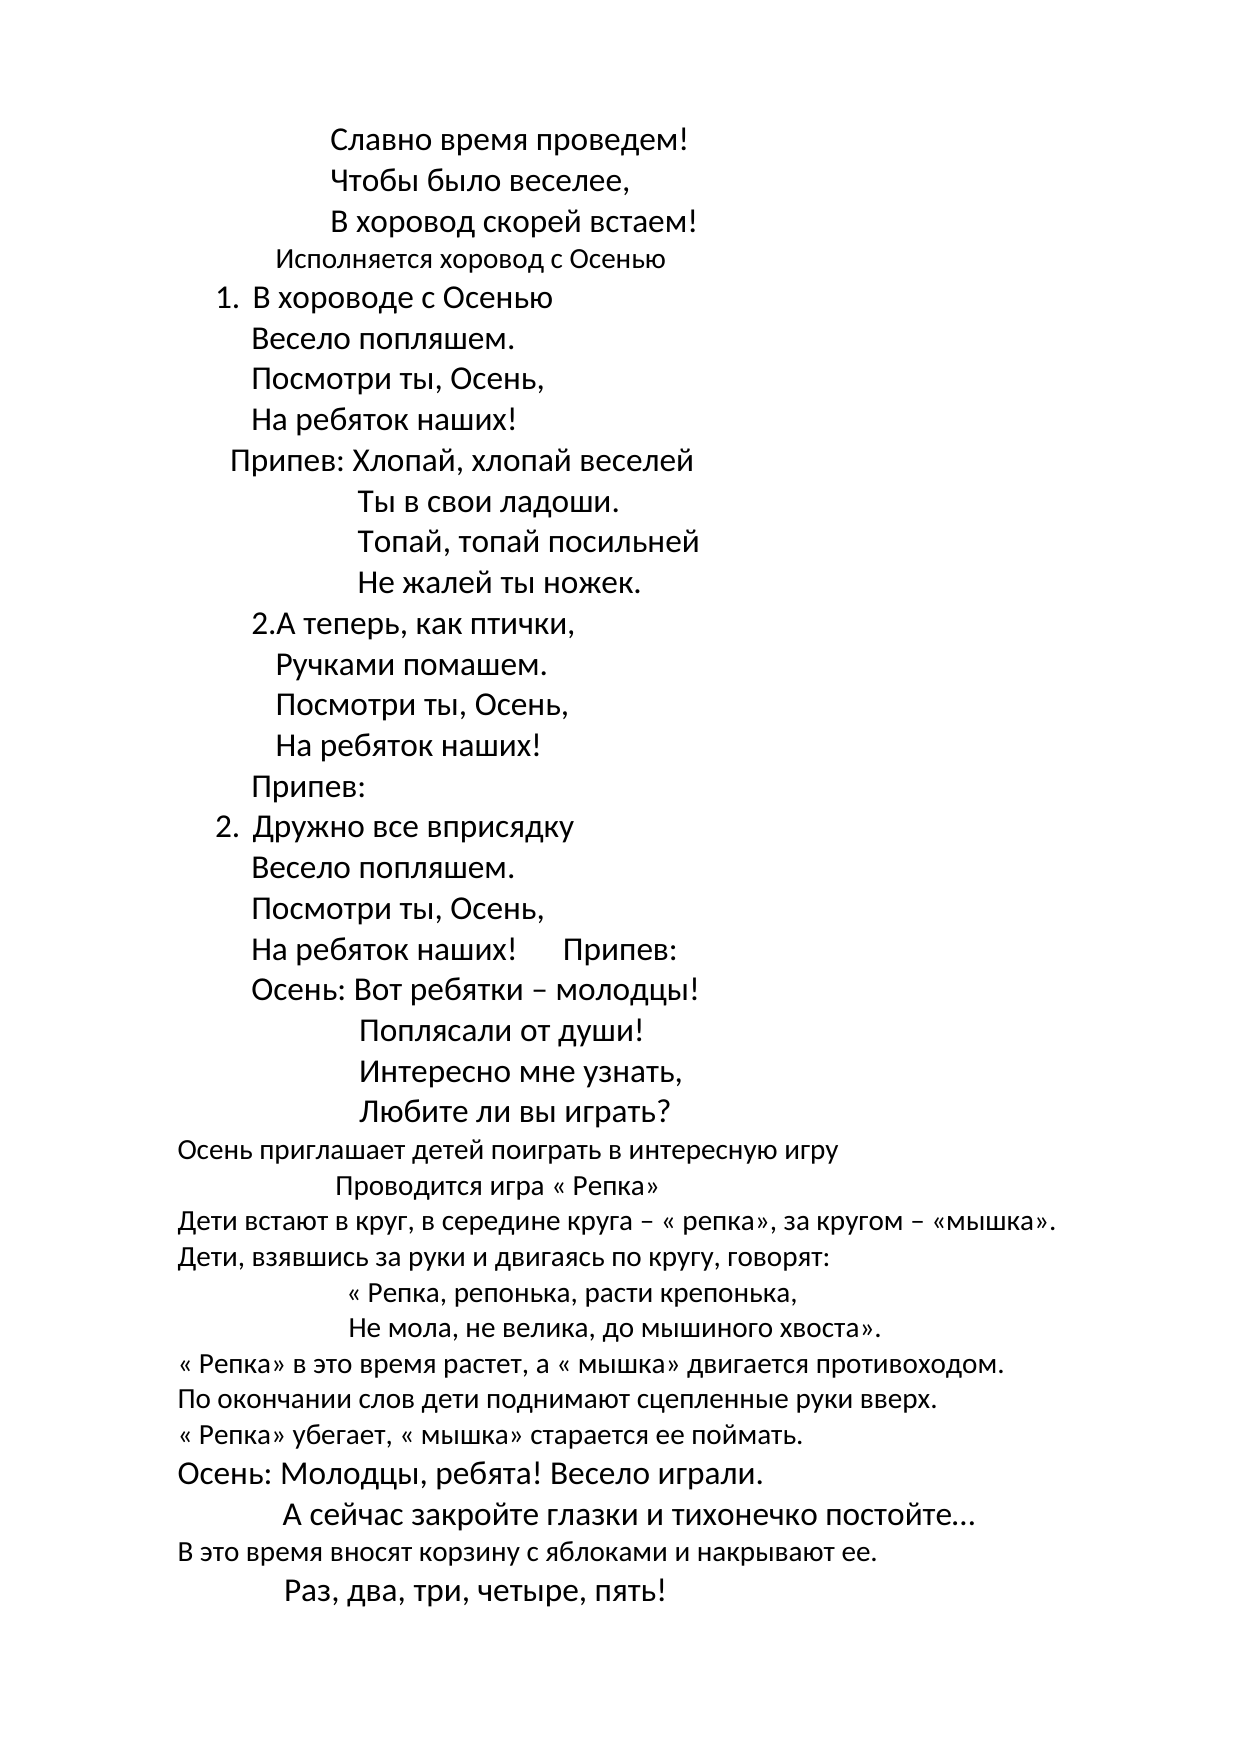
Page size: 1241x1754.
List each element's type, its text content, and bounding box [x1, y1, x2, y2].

text Посмотри ты, Осень, [177, 887, 1152, 928]
text В хоровод скорей встаем! [177, 199, 1152, 240]
text На ребяток наших! [177, 724, 1152, 765]
text Дети встают в круг, в середине круга – « репка», за кругом – «мышка». [177, 1202, 1152, 1238]
text Припев: Хлопай, хлопай веселей [177, 439, 1152, 479]
text Раз, два, три, четыре, пять! [177, 1569, 1152, 1610]
text « Репка» в это время растет, а « мышка» двигается противоходом. [177, 1345, 1152, 1381]
text В это время вносят корзину с яблоками и накрывают ее. [177, 1533, 1152, 1569]
list Дружно все вприсядку [215, 805, 1152, 846]
text На ребяток наших! [177, 398, 1152, 439]
text Не жалей ты ножек. [177, 561, 1152, 602]
text Осень: Молодцы, ребята! Весело играли. [177, 1452, 1152, 1493]
text Осень приглашает детей поиграть в интересную игру [177, 1131, 1152, 1167]
text Не мола, не велика, до мышиного хвоста». [177, 1309, 1152, 1345]
text По окончании слов дети поднимают сцепленные руки вверх. [177, 1381, 1152, 1416]
text Славно время проведем! [177, 118, 1152, 159]
text Припев: [177, 765, 1152, 805]
text Любите ли вы играть? [177, 1091, 1152, 1131]
text Весело попляшем. [177, 846, 1152, 887]
text Осень: Вот ребятки – молодцы! [177, 968, 1152, 1009]
text Проводится игра « Репка» [177, 1167, 1152, 1202]
text « Репка» убегает, « мышка» старается ее поймать. [177, 1416, 1152, 1452]
text Посмотри ты, Осень, [177, 683, 1152, 724]
text « Репка, репонька, расти крепонька, [177, 1274, 1152, 1309]
text Чтобы было веселее, [177, 159, 1152, 199]
text Исполняется хоровод с Осенью [177, 240, 1152, 276]
list В хороводе с Осенью [215, 276, 1152, 317]
text Посмотри ты, Осень, [177, 357, 1152, 398]
text Поплясали от души! [177, 1009, 1152, 1050]
text 2.А теперь, как птички, [177, 602, 1152, 642]
text Ручками помашем. [177, 642, 1152, 683]
text Ты в свои ладоши. [177, 479, 1152, 520]
text Дети, взявшись за руки и двигаясь по кругу, говорят: [177, 1238, 1152, 1274]
text На ребяток наших! Припев: [177, 928, 1152, 968]
text А сейчас закройте глазки и тихонечко постойте… [177, 1493, 1152, 1533]
text Топай, топай посильней [177, 520, 1152, 561]
text Весело попляшем. [177, 317, 1152, 357]
text Интересно мне узнать, [177, 1050, 1152, 1091]
